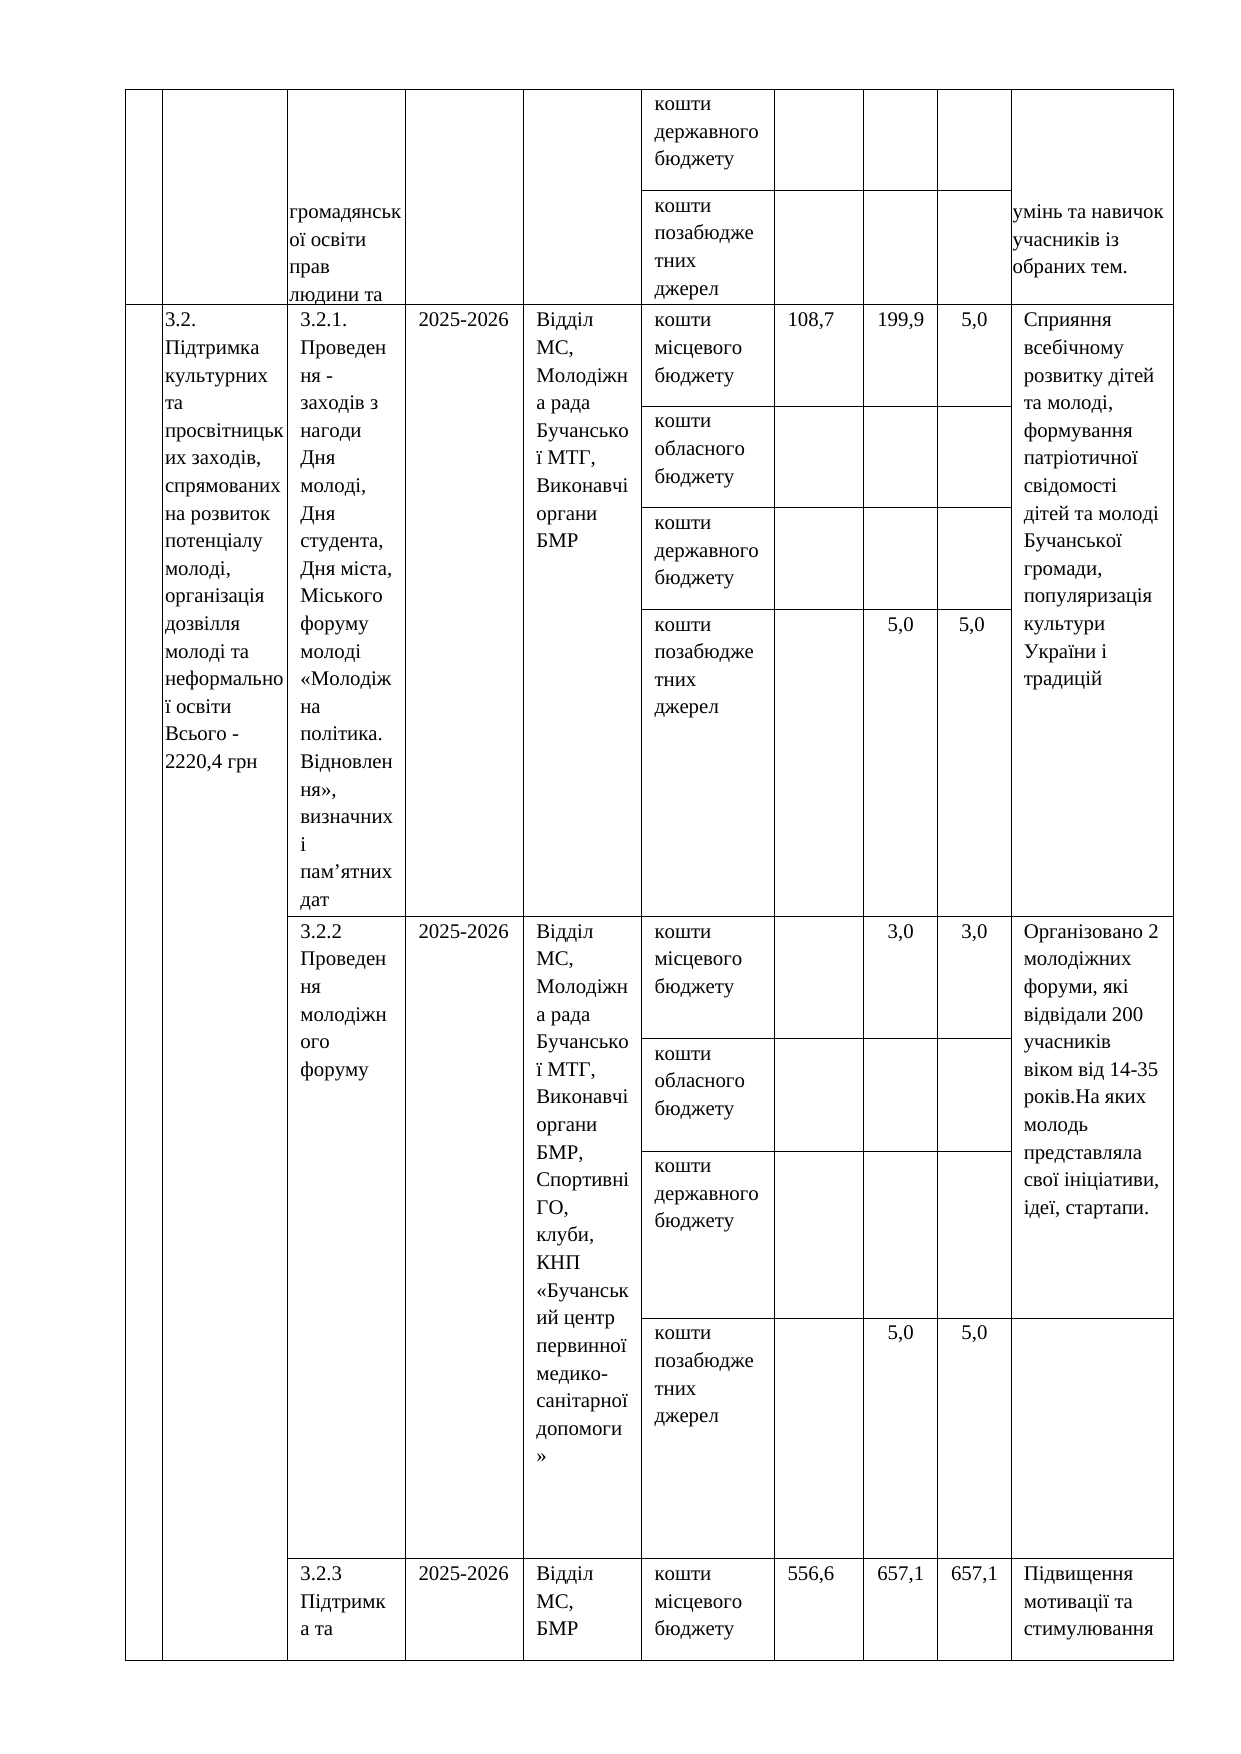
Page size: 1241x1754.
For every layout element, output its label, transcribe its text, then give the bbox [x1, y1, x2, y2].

table_cell 199,9 [864, 305, 937, 406]
table_cell [775, 508, 863, 609]
table_cell 108,7 [775, 305, 863, 406]
table_cell кошти державного бюджету [642, 508, 774, 609]
table_cell [864, 191, 937, 304]
table_cell Сприяння всебічному розвитку дітей та молоді, формування патріотичної свідомості дітей та молоді Бучанської громади, популяризація культури України і традицій [1012, 305, 1173, 916]
table_cell [938, 407, 1011, 507]
table_cell 2025-2026 [406, 1559, 523, 1660]
table_cell 3.2.2 Проведення молодіжного форуму [288, 917, 405, 1558]
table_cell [288, 1559, 405, 1660]
table_cell [864, 90, 937, 190]
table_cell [1012, 1559, 1173, 1660]
table_cell [775, 407, 863, 507]
table_cell кошти позабюджетних джерел [642, 610, 774, 916]
table_cell [938, 90, 1011, 190]
table_cell Відділ МС, Молодіжна рада Бучанської МТГ, Виконавчі органи БМР, Спортивні ГО, клуби, КНП «Бучанський центр первинної медико-санітарної допомоги» [524, 917, 641, 1558]
table_cell кошти обласного бюджету [642, 407, 774, 507]
table_cell [775, 1152, 863, 1318]
table_cell кошти позабюджетних джерел [642, 1319, 774, 1558]
table_cell 5,0 [938, 610, 1011, 916]
table_cell Відділ МС, БМР [524, 1559, 641, 1660]
table_cell кошти місцевого бюджету [642, 917, 774, 1038]
table_cell 2025-2026 [406, 917, 523, 1558]
table_cell 5,0 [938, 1319, 1011, 1558]
table_cell 3,0 [938, 917, 1011, 1038]
table_cell 657,1 [864, 1559, 937, 1660]
table_cell [864, 407, 937, 507]
table_cell [775, 1039, 863, 1151]
table_cell кошти місцевого бюджету [642, 305, 774, 406]
table_cell 5,0 [938, 305, 1011, 406]
table_cell 5,0 [864, 610, 937, 916]
table_cell [775, 917, 863, 1038]
table_cell Відділ МС, Молодіжна рада Бучанської МТГ, Виконавчі органи БМР [524, 305, 641, 916]
table_cell 3.2.1. Проведення - заходів з нагоди Дня молоді, Дня студента, Дня міста, Міського форуму молоді «Молодіжна політика. Відновлення», визначних і пам’ятних дат [288, 305, 405, 916]
table_cell [864, 508, 937, 609]
table_cell кошти місцевого бюджету [642, 1559, 774, 1660]
table_cell 5,0 [864, 1319, 937, 1558]
table_cell 2025-2026 [406, 305, 523, 916]
table_cell [864, 1039, 937, 1151]
table_cell [938, 191, 1011, 304]
table_cell [775, 90, 863, 190]
table_cell 556,6 [775, 1559, 863, 1660]
table_cell 657,1 [938, 1559, 1011, 1660]
table_cell 3,0 [864, 917, 937, 1038]
table_cell кошти державного бюджету [642, 90, 774, 190]
table_cell [775, 1319, 863, 1558]
table_cell [938, 508, 1011, 609]
table_cell кошти позабюджетних джерел [642, 191, 774, 304]
table_cell [775, 610, 863, 916]
table_cell [938, 1039, 1011, 1151]
table_cell Організовано 2 молодіжних форуми, які відвідали 200 учасників віком від 14-35 років.На яких молодь представляла свої ініціативи, ідеї, стартапи. [1012, 917, 1173, 1318]
table_cell 3.2. Підтримка культурних та просвітницьких заходів, спрямованих на розвиток потенціалу молоді, організація дозвілля молоді та неформальної освіти Всього -2220,4 грн [163, 305, 287, 1660]
table_cell [126, 305, 162, 1660]
table_cell кошти обласного бюджету [642, 1039, 774, 1151]
table_cell [1012, 1319, 1173, 1558]
table_cell [864, 1152, 937, 1318]
table_cell кошти державного бюджету [642, 1152, 774, 1318]
table_cell [775, 191, 863, 304]
table_cell [938, 1152, 1011, 1318]
